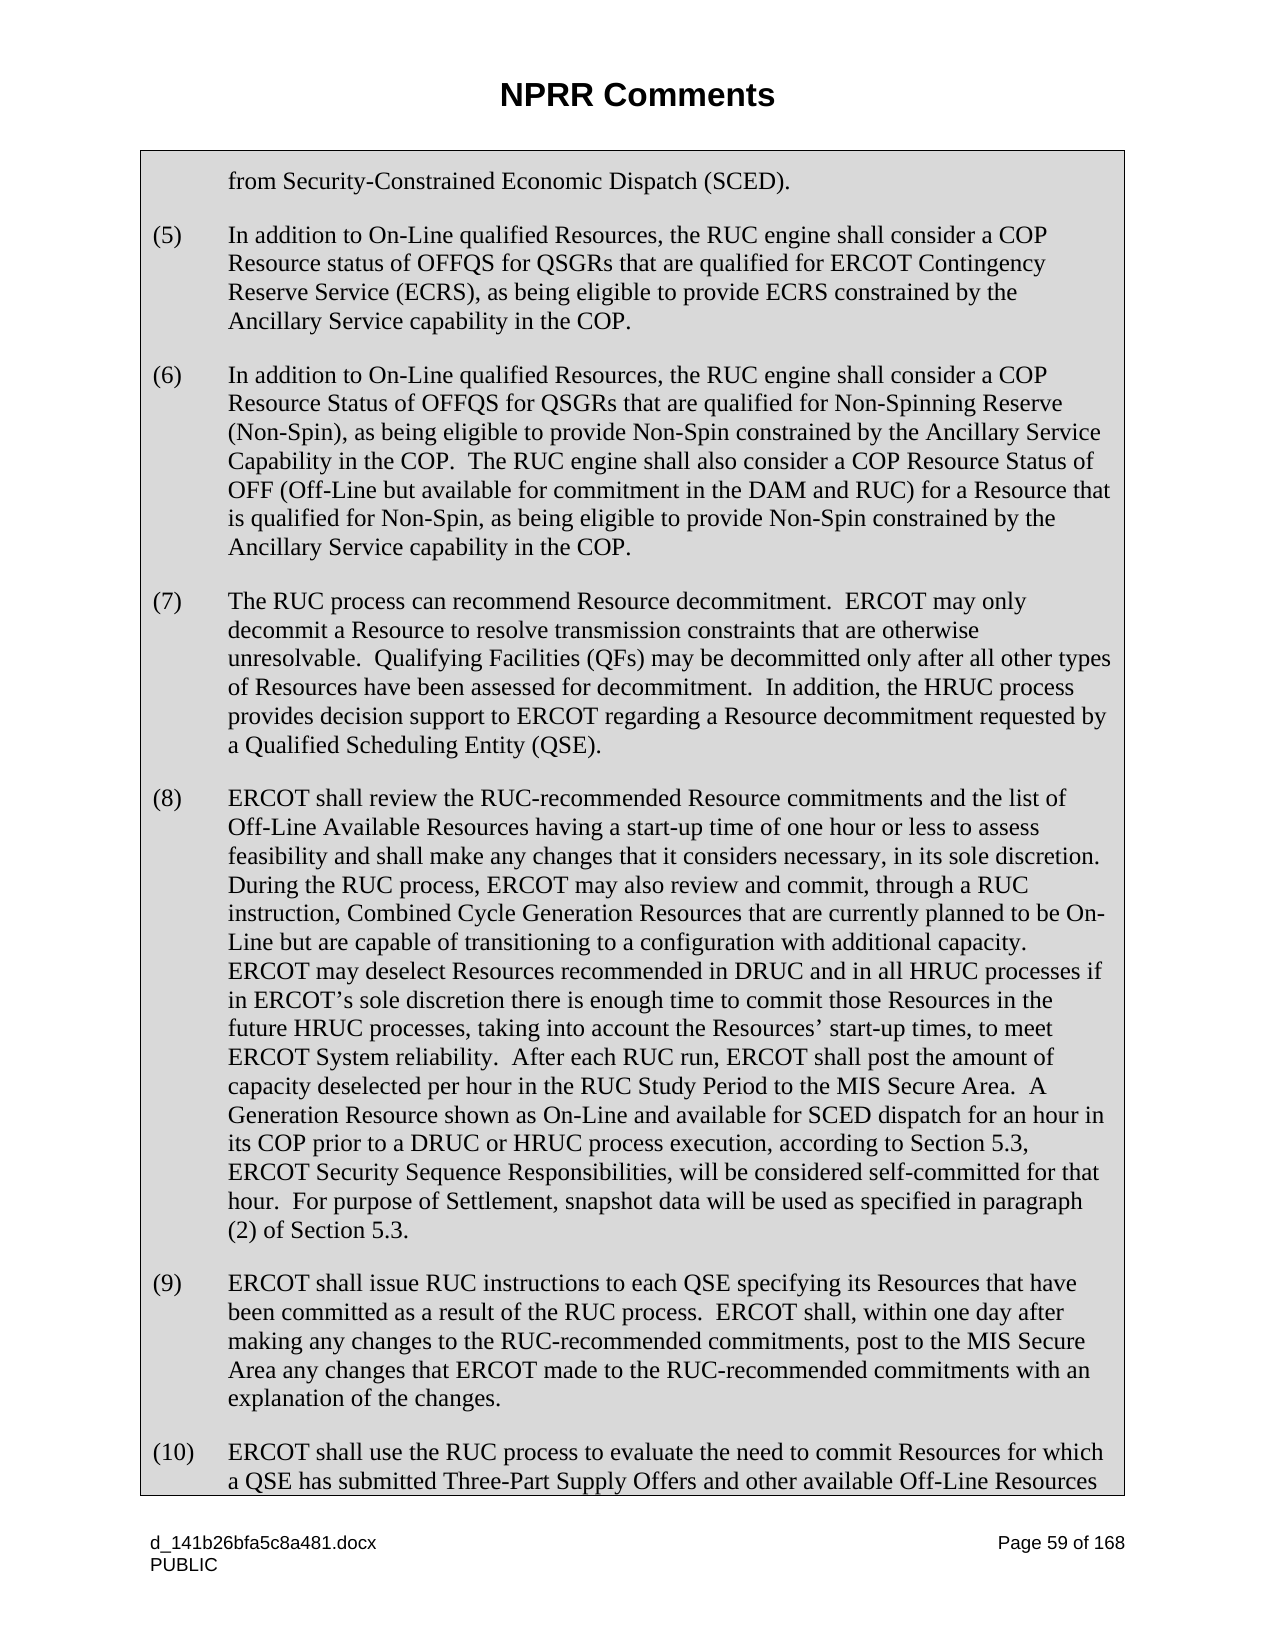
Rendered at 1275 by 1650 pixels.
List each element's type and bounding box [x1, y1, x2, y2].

table_header [141, 151, 1124, 1495]
